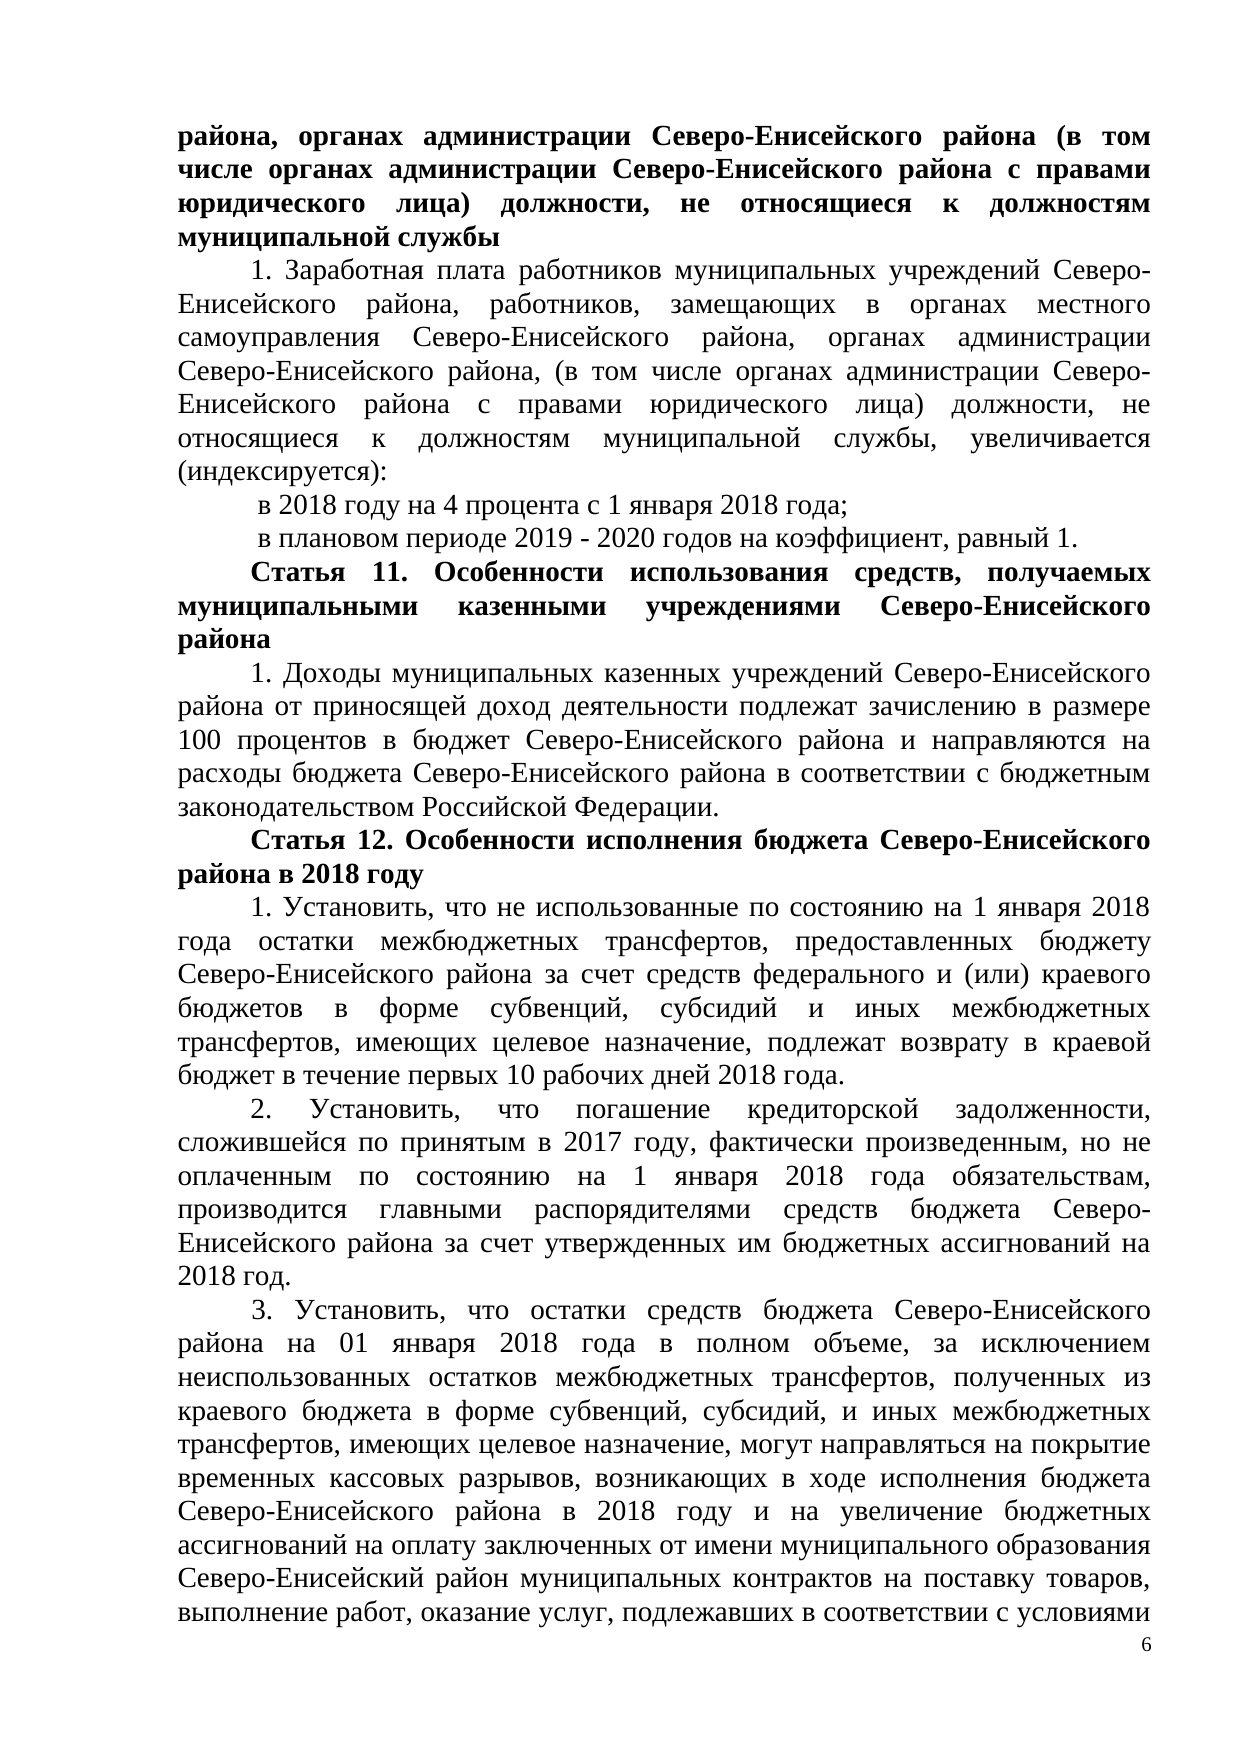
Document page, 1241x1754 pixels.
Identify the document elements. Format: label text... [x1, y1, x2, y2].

text 1. Доходы муниципальных казенных учреждений Северо-Енисейского района от приносящей доход деятельности подлежат зачислению в размере 100 процентов в бюджет Северо-Енисейского района и направляются на расходы бюджета Северо-Енисейского района в соответствии с бюджетным законодательством Российской Федерации. [177, 655, 1152, 822]
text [177, 118, 1152, 252]
text в 2018 году на 4 процента с 1 января 2018 года; [177, 487, 1152, 521]
text 2. Установить, что погашение кредиторской задолженности, сложившейся по принятым в 2017 году, фактически произведенным, но не оплаченным по состоянию на 1 января 2018 года обязательствам, производится главными распорядителями средств бюджета Северо-Енисейского района за счет утвержденных им бюджетных ассигнований на 2018 год. [177, 1091, 1152, 1292]
text 1. Установить, что не использованные по состоянию на 1 января 2018 года остатки межбюджетных трансфертов, предоставленных бюджету Северо-Енисейского района за счет средств федерального и (или) краевого бюджетов в форме субвенций, субсидий и иных межбюджетных трансфертов, имеющих целевое назначение, подлежат возврату в краевой бюджет в течение первых 10 рабочих дней 2018 года. [177, 889, 1152, 1091]
text 1. Заработная плата работников муниципальных учреждений Северо-Енисейского района, работников, замещающих в органах местного самоуправления Северо-Енисейского района, органах администрации Северо-Енисейского района, (в том числе органах администрации Северо-Енисейского района с правами юридического лица) должности, не относящиеся к должностям муниципальной службы, увеличивается (индексируется): [177, 252, 1152, 487]
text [177, 1292, 1152, 1627]
text Статья 12. Особенности исполнения бюджета Северо-Енисейского района в 2018 году [177, 822, 1152, 889]
text в плановом периоде 2019 - 2020 годов на коэффициент, равный 1. [177, 521, 1152, 554]
text Статья 11. Особенности использования средств, получаемых муниципальными казенными учреждениями Северо-Енисейского района [177, 554, 1152, 655]
